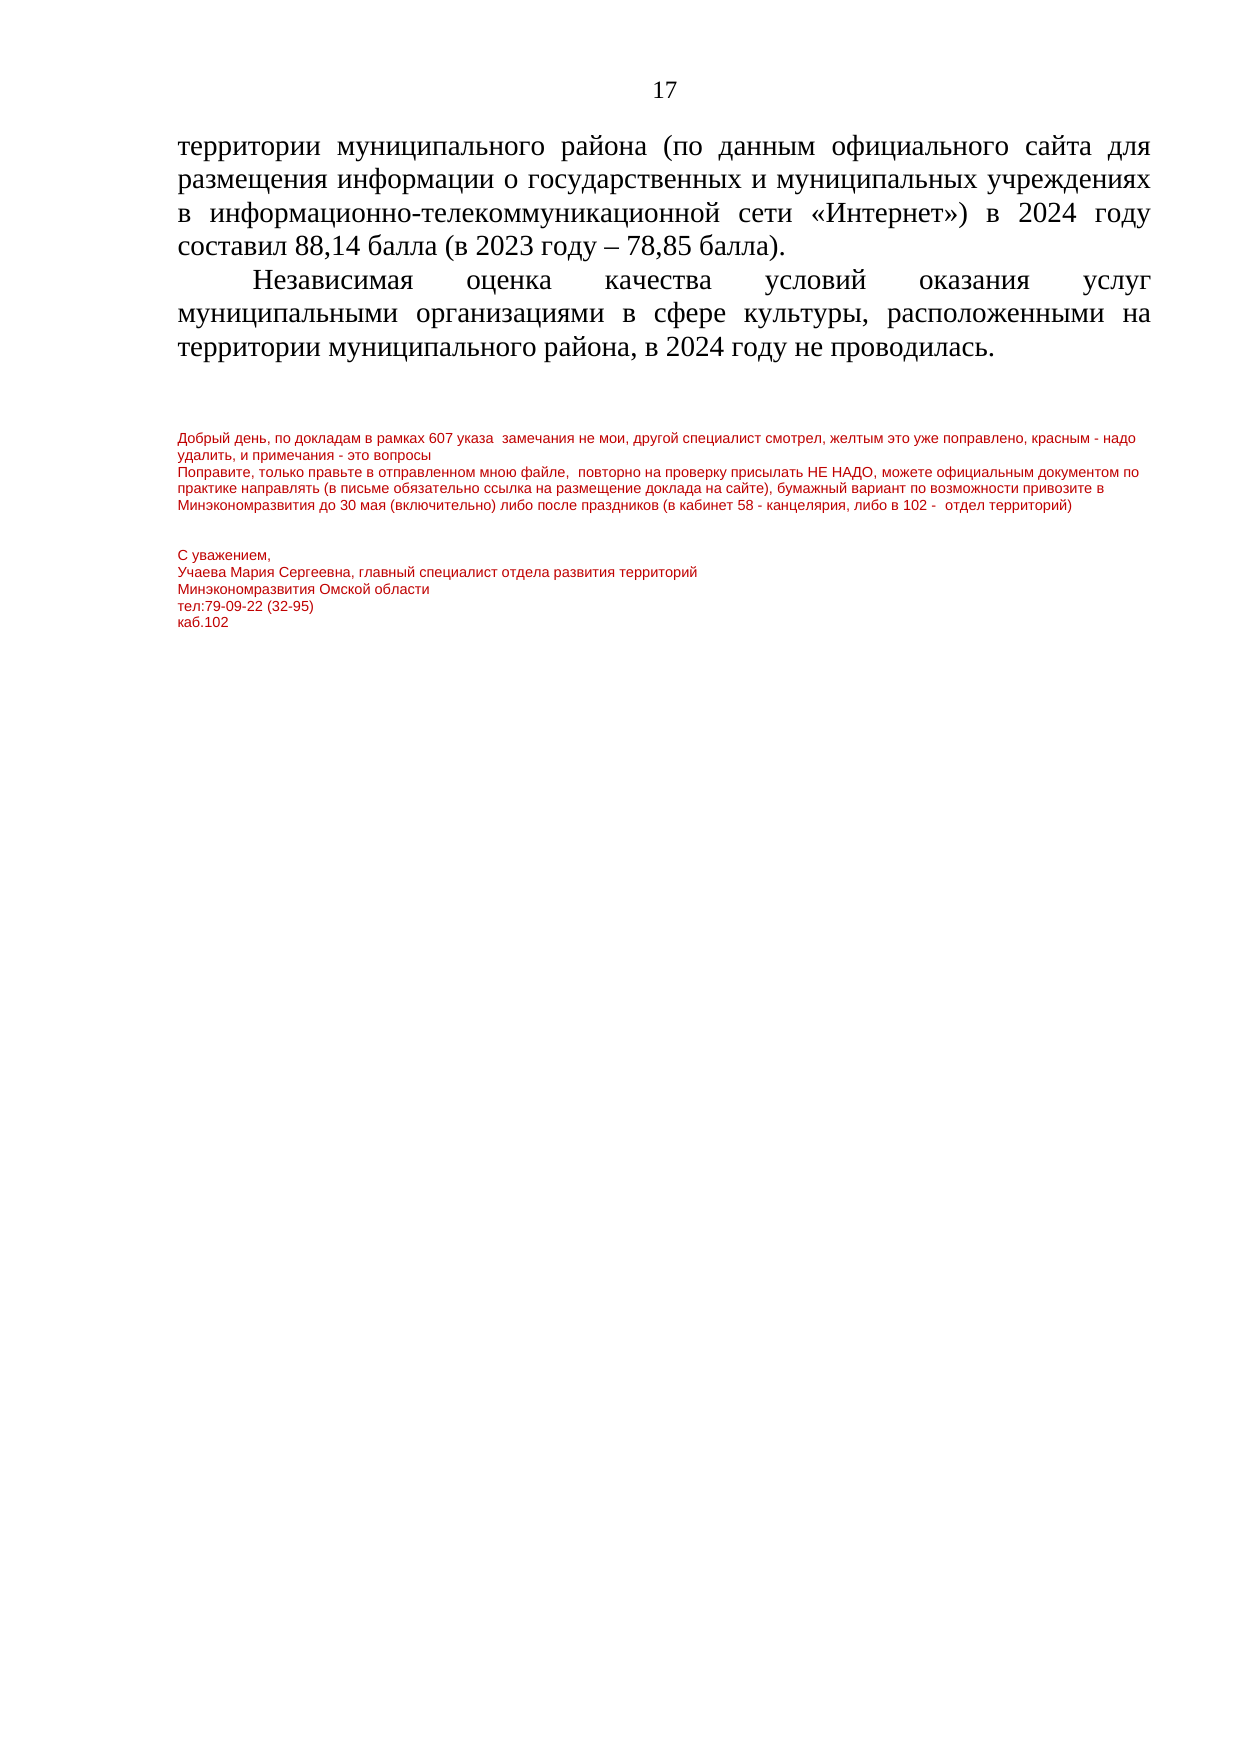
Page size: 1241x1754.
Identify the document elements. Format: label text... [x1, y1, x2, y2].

text Независимая оценка качества условий оказания услуг муниципальными организациями в сфере культуры, расположенными на территории муниципального района, в 2024 году не проводилась. [177, 262, 1152, 363]
text Добрый день, по докладам в рамках 607 указа замечания не мои, другой специалист смотрел, желтым это уже поправлено, красным - надо удалить, и примечания - это вопросы [431, 430, 1152, 463]
text С уважением, Учаева Мария Сергеевна, главный специалист отдела развития территорий Минэкономразвития Омской области тел:79-09-22 (32-95) каб.102 [177, 547, 1152, 631]
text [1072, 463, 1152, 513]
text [177, 128, 1152, 262]
